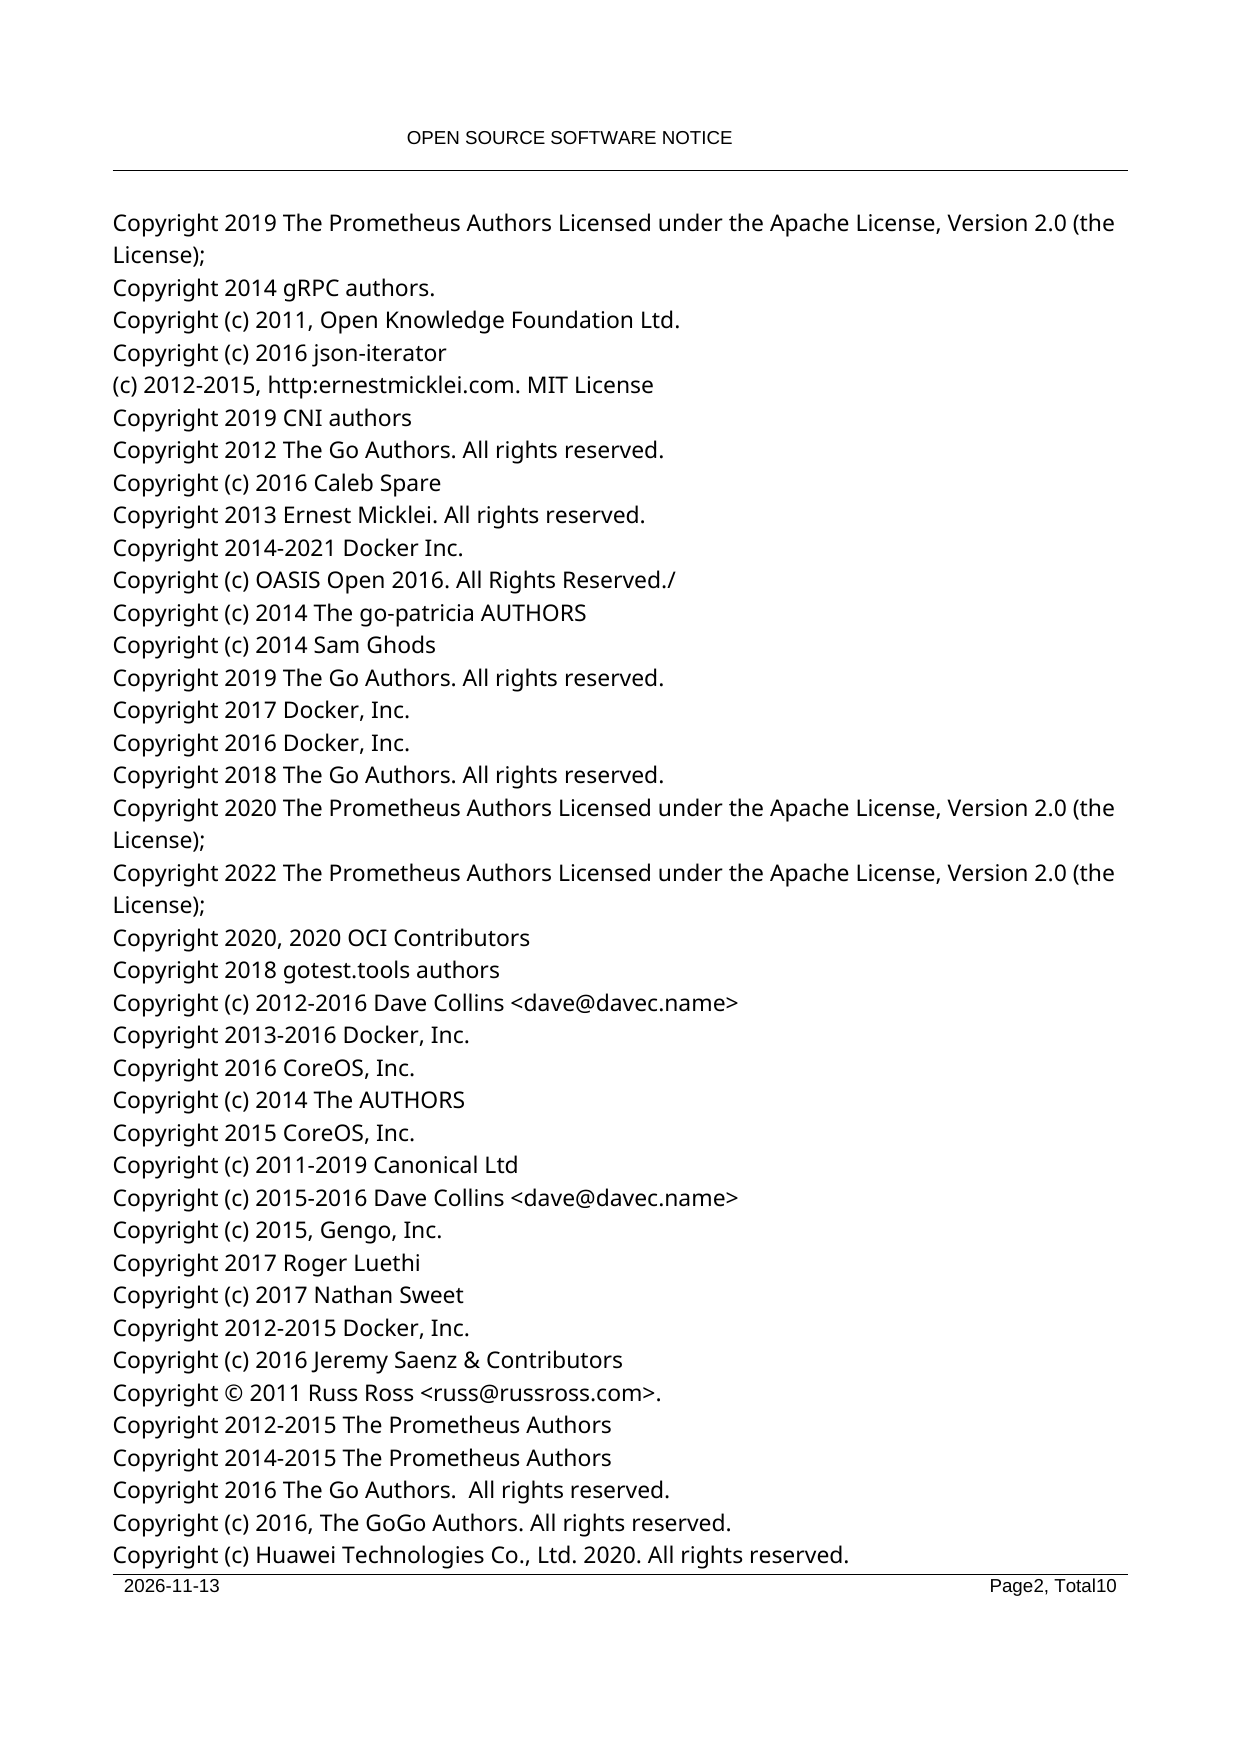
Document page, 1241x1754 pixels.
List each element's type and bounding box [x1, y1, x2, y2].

text [112, 206, 1128, 1571]
